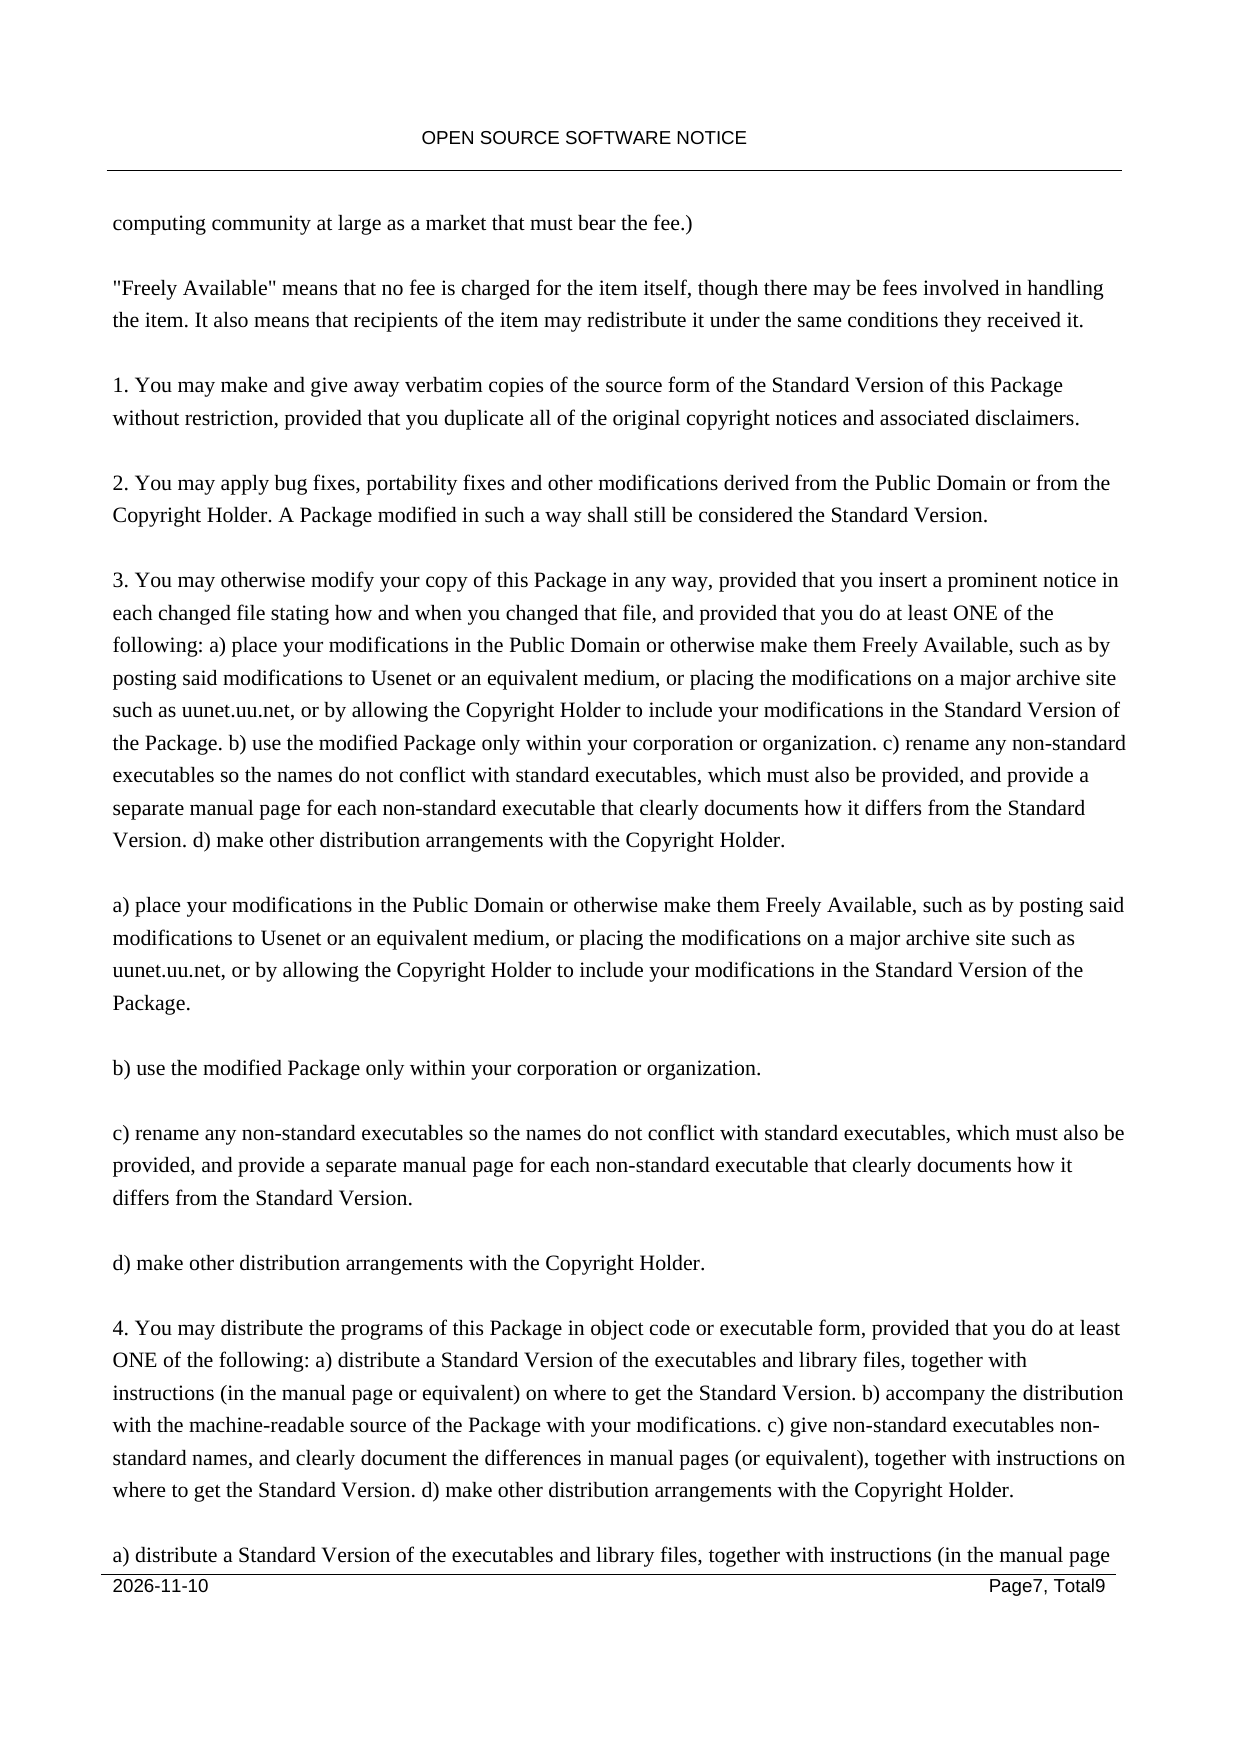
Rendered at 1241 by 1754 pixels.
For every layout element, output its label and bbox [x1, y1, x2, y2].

text [112, 206, 1128, 1571]
